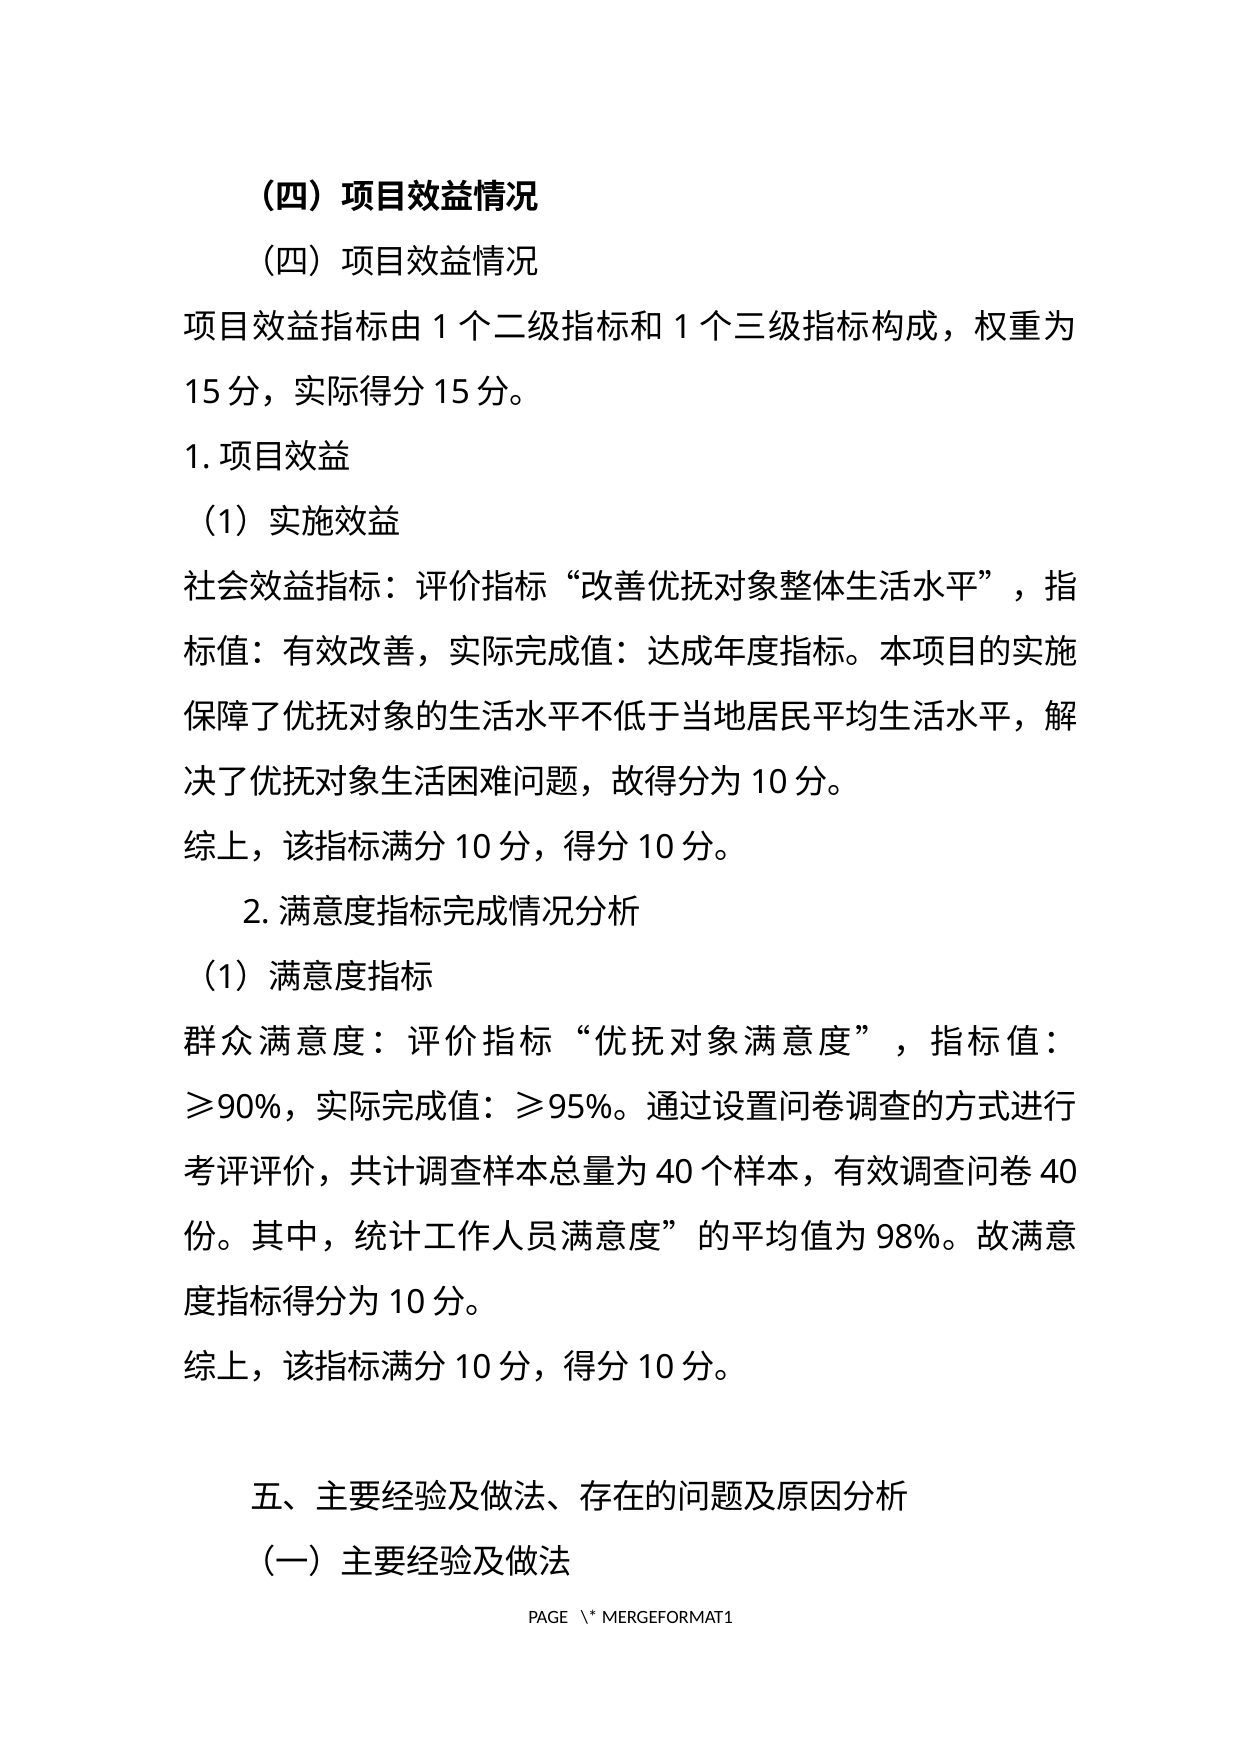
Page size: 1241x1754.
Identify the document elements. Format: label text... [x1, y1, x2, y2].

text （四）项目效益情况 项目效益指标由1个二级指标和1个三级指标构成，权重为15分，实际得分15分。 1. 项目效益 （1）实施效益 社会效益指标：评价指标“改善优抚对象整体生活水平”，指标值：有效改善，实际完成值：达成年度指标。本项目的实施保障了优抚对象的生活水平不低于当地居民平均生活水平，解决了优抚对象生活困难问题，故得分为10分。 综上，该指标满分10分，得分10分。 [183, 227, 1078, 877]
text 2. 满意度指标完成情况分析 （1）满意度指标 群众满意度：评价指标“优抚对象满意度”，指标值：≥90%，实际完成值：≥95%。通过设置问卷调查的方式进行考评评价，共计调查样本总量为40个样本，有效调查问卷40份。其中，统计工作人员满意度”的平均值为98%。故满意度指标得分为10分。 综上，该指标满分10分，得分10分。 [183, 877, 1078, 1397]
text 五、主要经验及做法、存在的问题及原因分析 [183, 1462, 1078, 1527]
text （四）项目效益情况 [183, 162, 1078, 227]
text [183, 1527, 1078, 1592]
